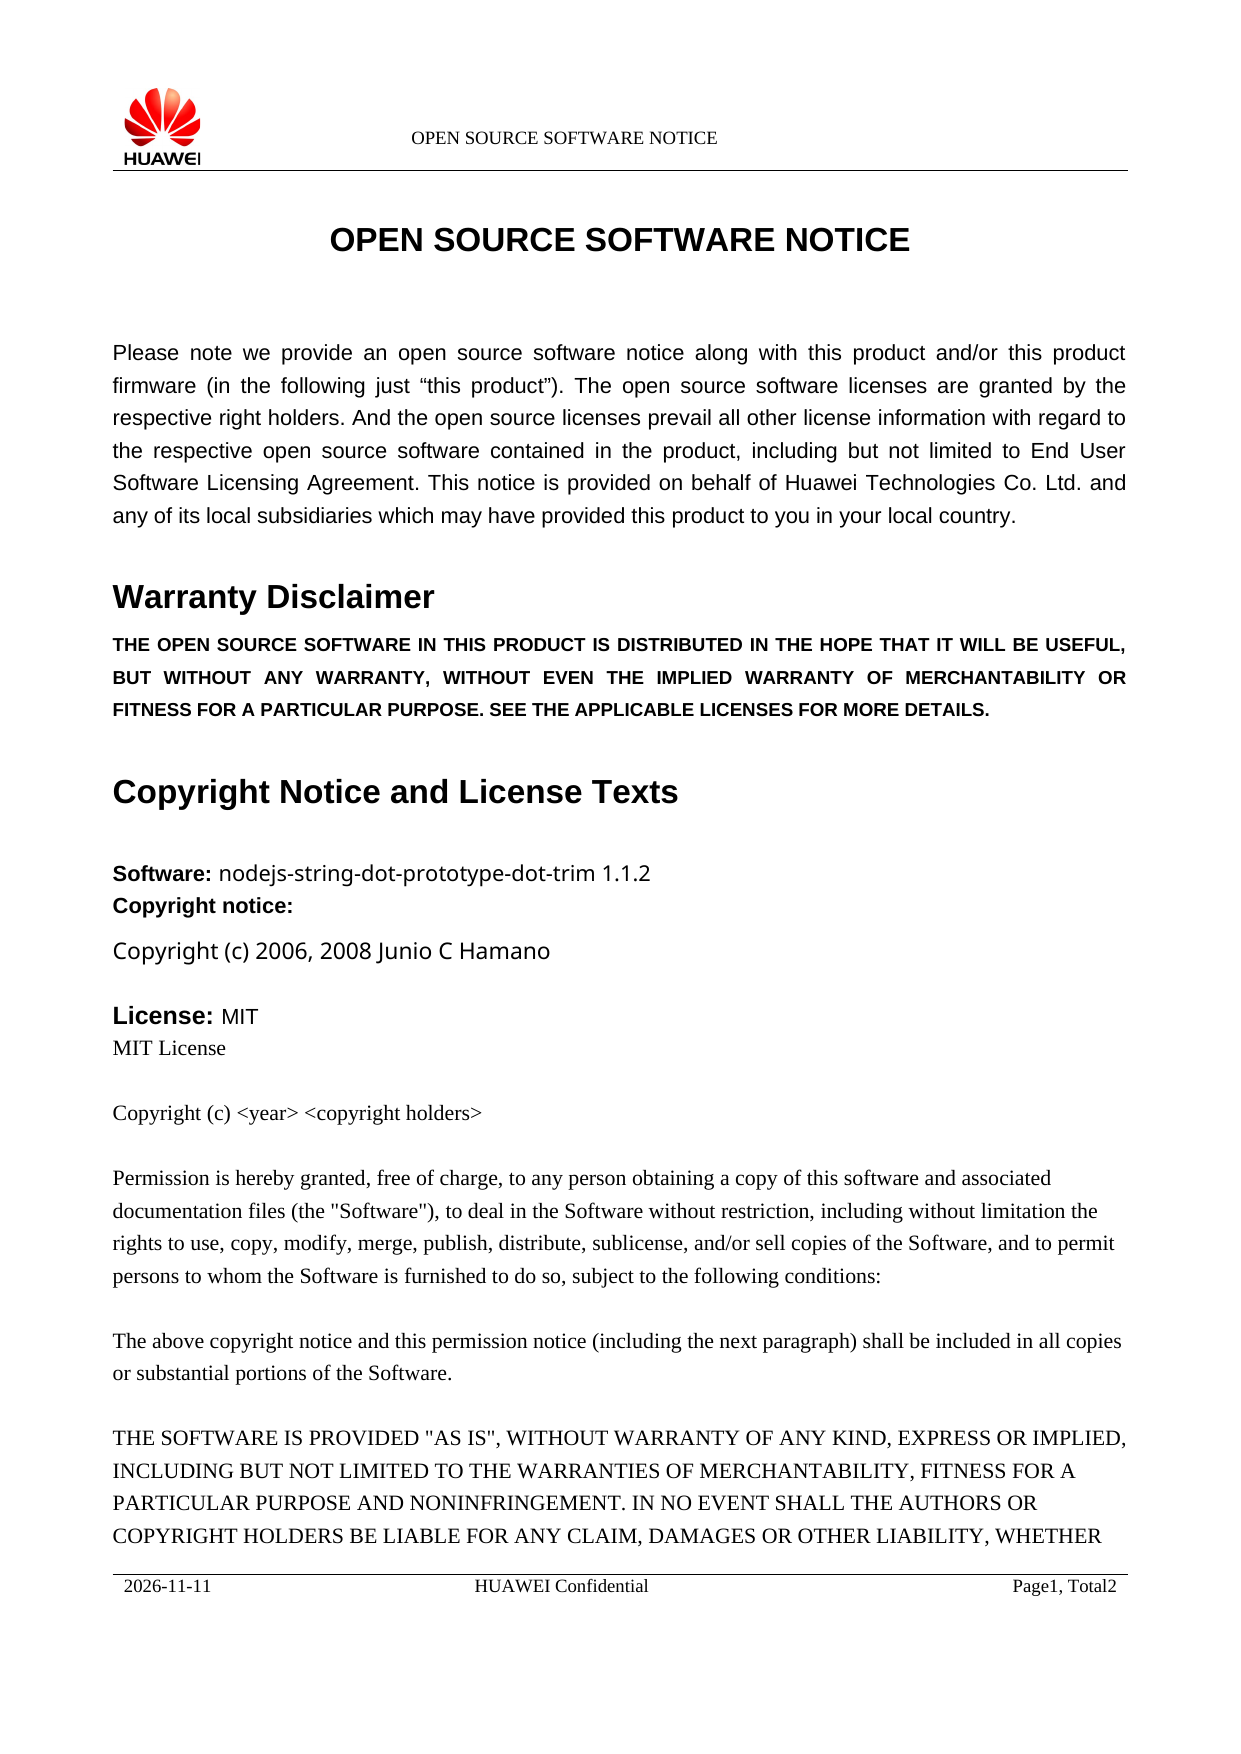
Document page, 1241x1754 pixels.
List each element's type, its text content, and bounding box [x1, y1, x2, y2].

title Software: nodejs-string-dot-prototype-dot-trim 1.1.2 [112, 856, 1128, 889]
text The open source software in this product is distributed in the hope that it will be useful, but WITHOUT ANY WARRANTY, without even the implied warranty of MERCHANTABILITY or FITNESS FOR A PARTICULAR PURPOSE. See the applicable licenses for more details. [112, 629, 1128, 726]
text Copyright (c) 2006, 2008 Junio C Hamano [112, 934, 1128, 999]
text Copyright Notice and License Texts [112, 759, 1128, 824]
picture [124, 88, 201, 165]
text Please note we provide an open source software notice along with this product and/or this product firmware (in the following just “this product”). The open source software licenses are granted by the respective right holders. And the open source licenses prevail all other license information with regard to the respective open source software contained in the product, including but not limited to End User Software Licensing Agreement. This notice is provided on behalf of Huawei Technologies Co. Ltd. and any of its local subsidiaries which may have provided this product to you in your local country. [112, 336, 1128, 531]
text Copyright notice: [112, 889, 1128, 921]
text OPEN SOURCE SOFTWARE NOTICE [112, 206, 1128, 271]
text License: MIT [112, 999, 1128, 1031]
text Warranty Disclaimer [112, 564, 1128, 629]
